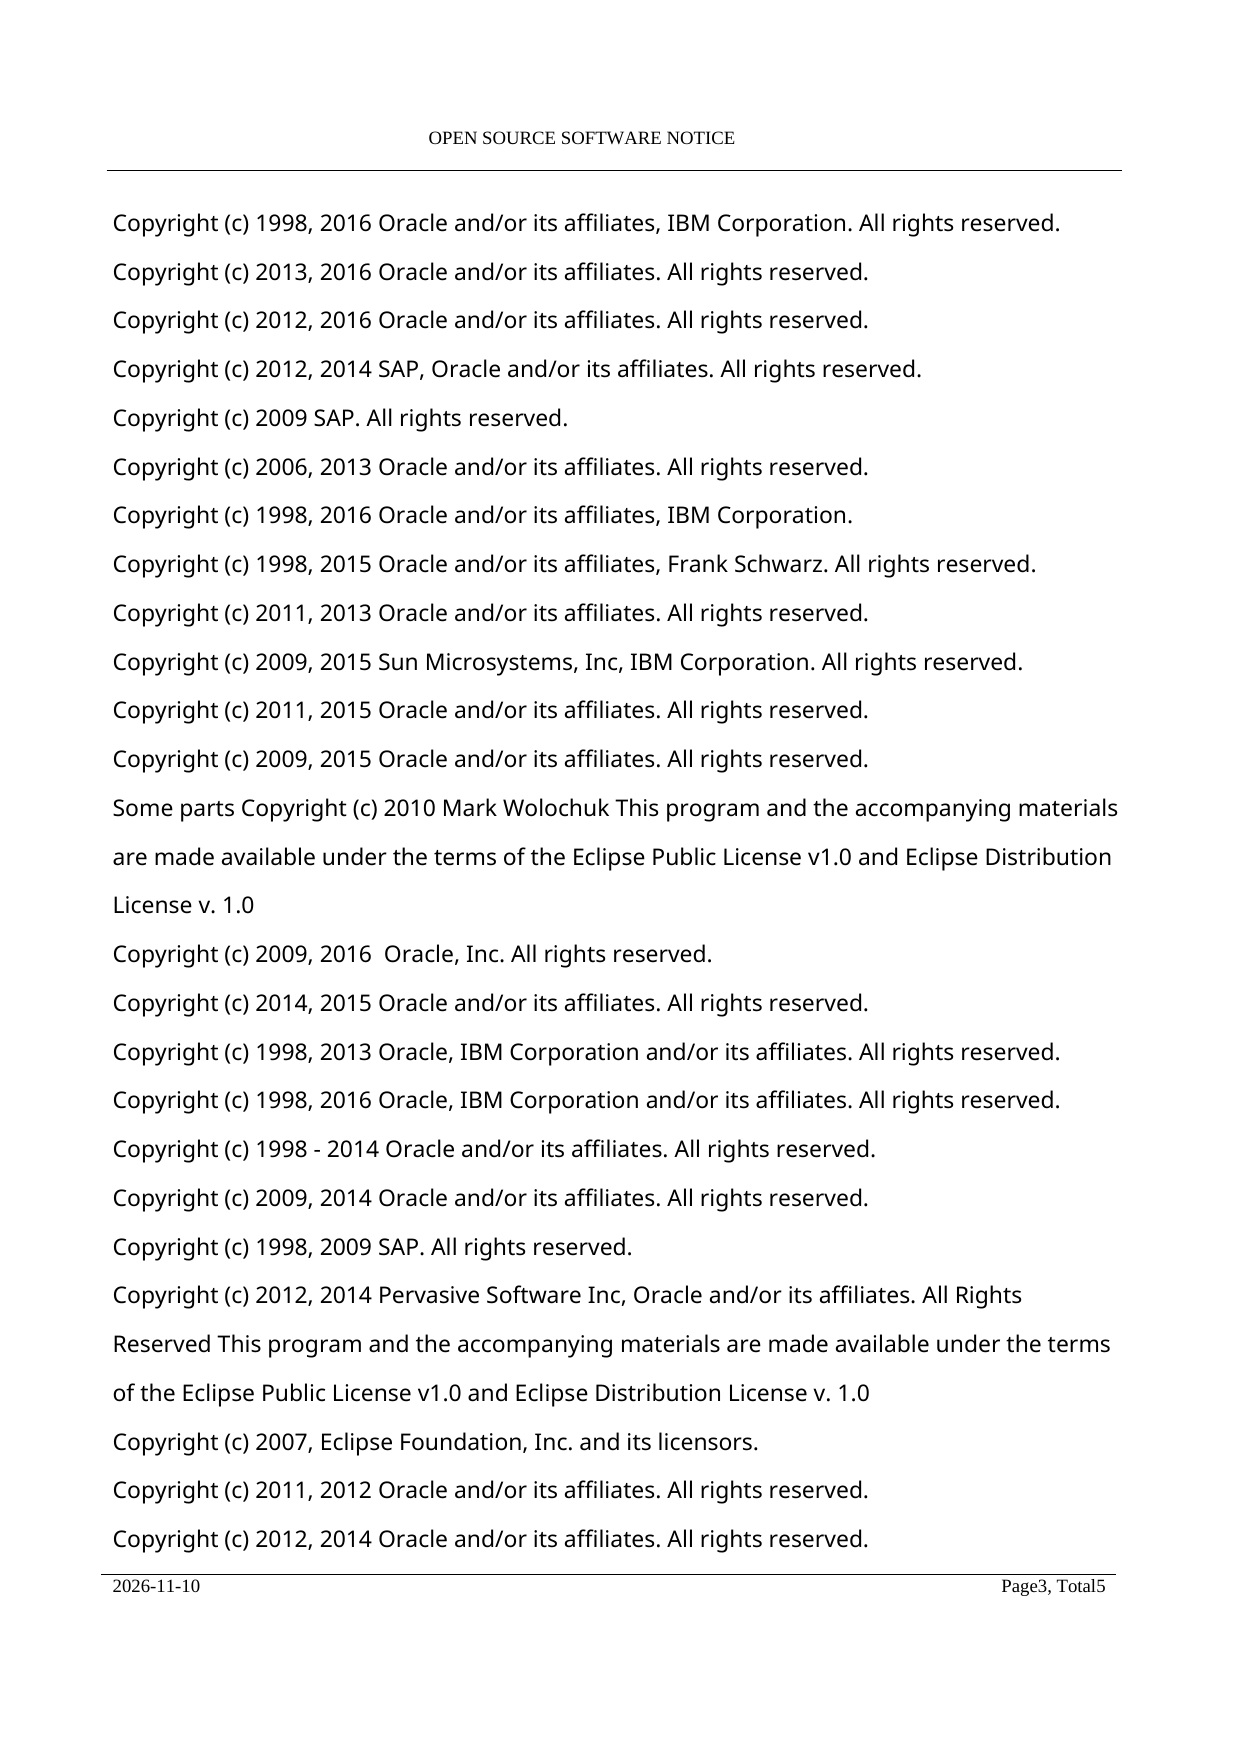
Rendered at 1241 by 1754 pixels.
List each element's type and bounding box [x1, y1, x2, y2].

text [112, 206, 1128, 1555]
